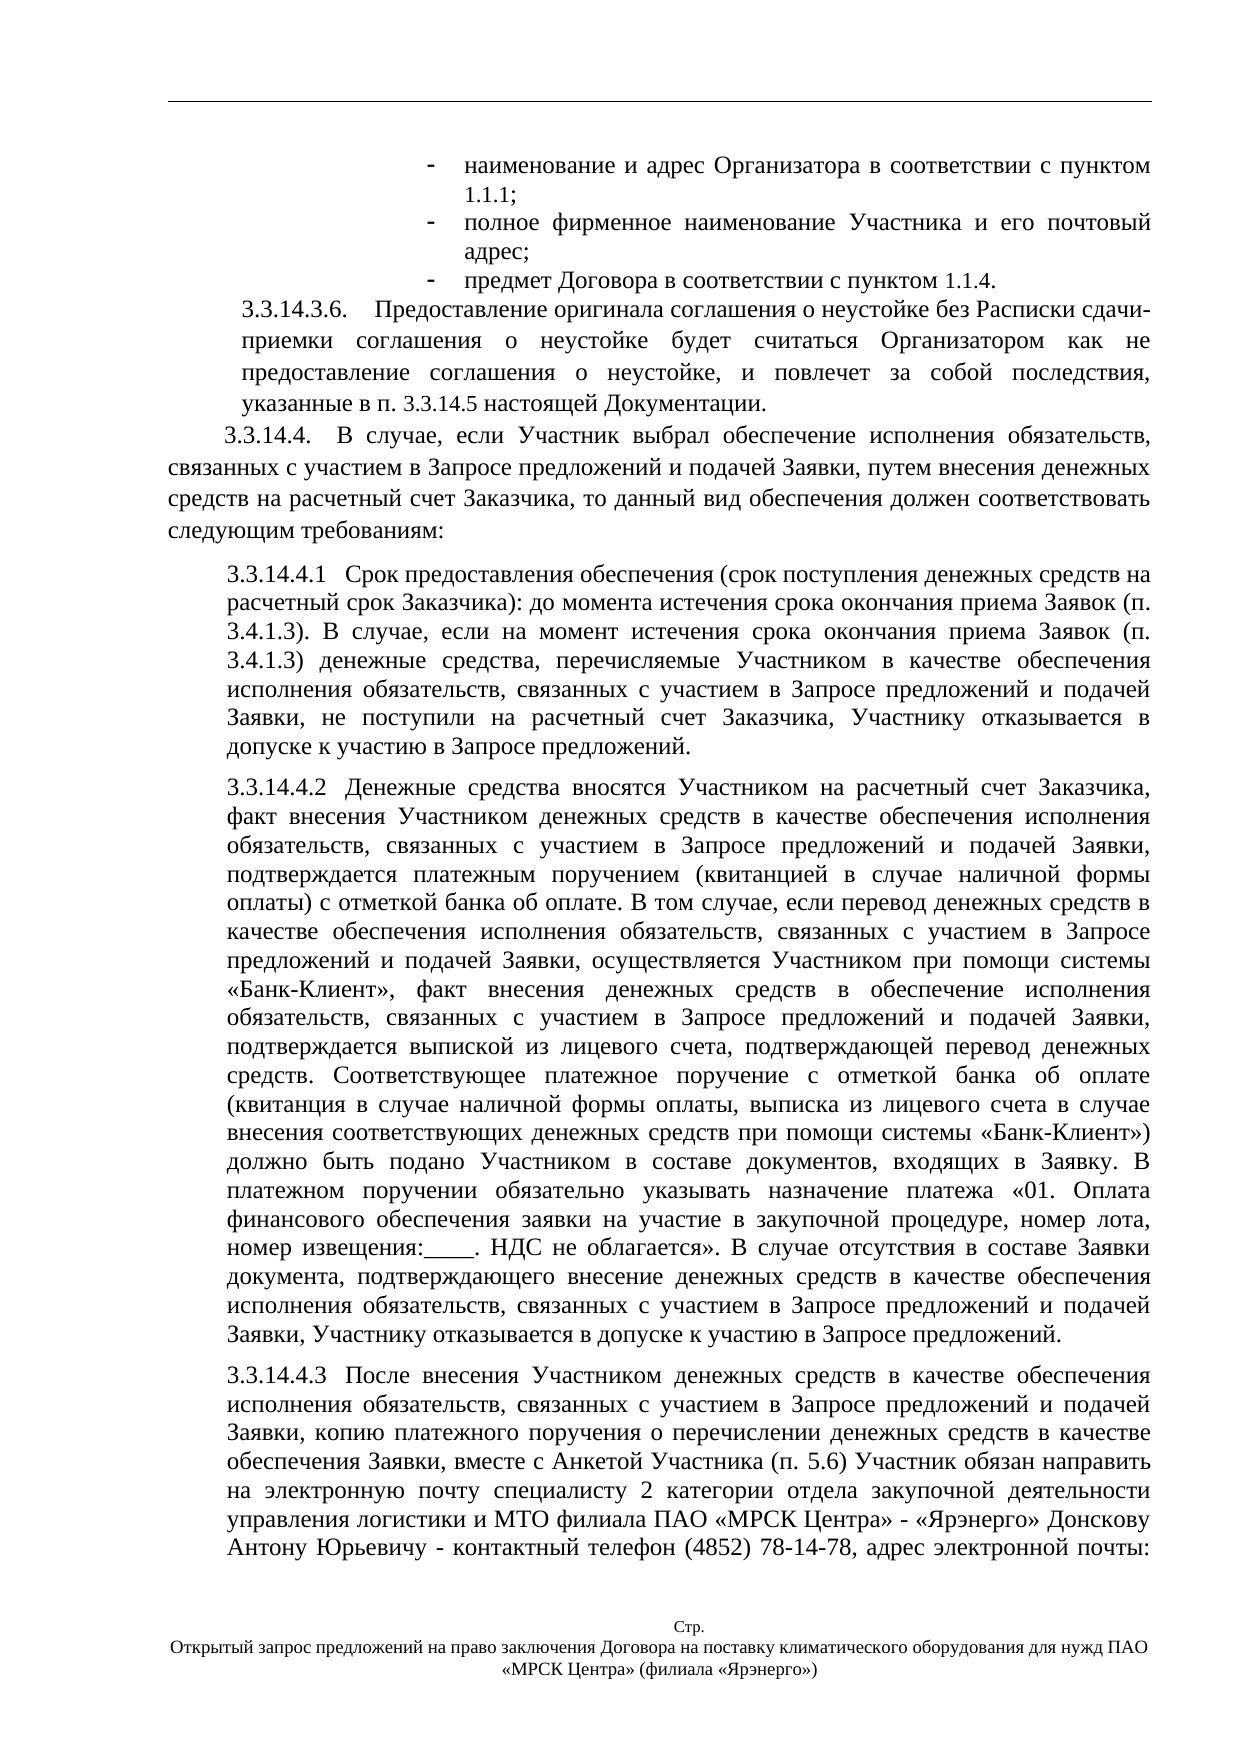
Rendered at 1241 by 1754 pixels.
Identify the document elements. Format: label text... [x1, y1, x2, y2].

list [227, 1360, 1152, 1561]
list предмет Договора в соответствии с пунктом 1.1.4. [427, 265, 1152, 294]
list Предоставление оригинала соглашения о неустойке без Расписки сдачи-приемки соглашения о неустойке будет считаться Организатором как не предоставление соглашения о неустойке, и повлечет за собой последствия, указанные в п. 3.3.14.5 настоящей Документации. [241, 294, 1152, 417]
list В случае, если Участник выбрал обеспечение исполнения обязательств, связанных с участием в Запросе предложений и подачей Заявки, путем внесения денежных средств на расчетный счет Заказчика, то данный вид обеспечения должен соответствовать следующим требованиям: [168, 420, 1152, 543]
list наименование и адрес Организатора в соответствии с пунктом 1.1.1; [427, 150, 1152, 207]
list Денежные средства вносятся Участником на расчетный счет Заказчика, факт внесения Участником денежных средств в качестве обеспечения исполнения обязательств, связанных с участием в Запросе предложений и подачей Заявки, подтверждается платежным поручением (квитанцией в случае наличной формы оплаты) с отметкой банка об оплате. В том случае, если перевод денежных средств в качестве обеспечения исполнения обязательств, связанных с участием в Запросе предложений и подачей Заявки, осуществляется Участником при помощи системы «Банк-Клиент», факт внесения денежных средств в обеспечение исполнения обязательств, связанных с участием в Запросе предложений и подачей Заявки, подтверждается выпиской из лицевого счета, подтверждающей перевод денежных средств. Соответствующее платежное поручение с отметкой банка об оплате (квитанция в случае наличной формы оплаты, выписка из лицевого счета в случае внесения соответствующих денежных средств при помощи системы «Банк-Клиент») должно быть подано Участником в составе документов, входящих в Заявку. В платежном поручении обязательно указывать назначение платежа «01. Оплата финансового обеспечения заявки на участие в закупочной процедуре, номер лота, номер извещения:____. НДС не облагается». В случае отсутствия в составе Заявки документа, подтверждающего внесение денежных средств в качестве обеспечения исполнения обязательств, связанных с участием в Запросе предложений и подачей Заявки, Участнику отказывается в допуске к участию в Запросе предложений. [227, 772, 1152, 1347]
list Срок предоставления обеспечения (срок поступления денежных средств на расчетный срок Заказчика): до момента истечения срока окончания приема Заявок (п. 3.4.1.3). В случае, если на момент истечения срока окончания приема Заявок (п. 3.4.1.3) денежные средства, перечисляемые Участником в качестве обеспечения исполнения обязательств, связанных с участием в Запросе предложений и подачей Заявки, не поступили на расчетный счет Заказчика, Участнику отказывается в допуске к участию в Запросе предложений. [227, 559, 1152, 760]
list полное фирменное наименование Участника и его почтовый адрес; [427, 207, 1152, 265]
